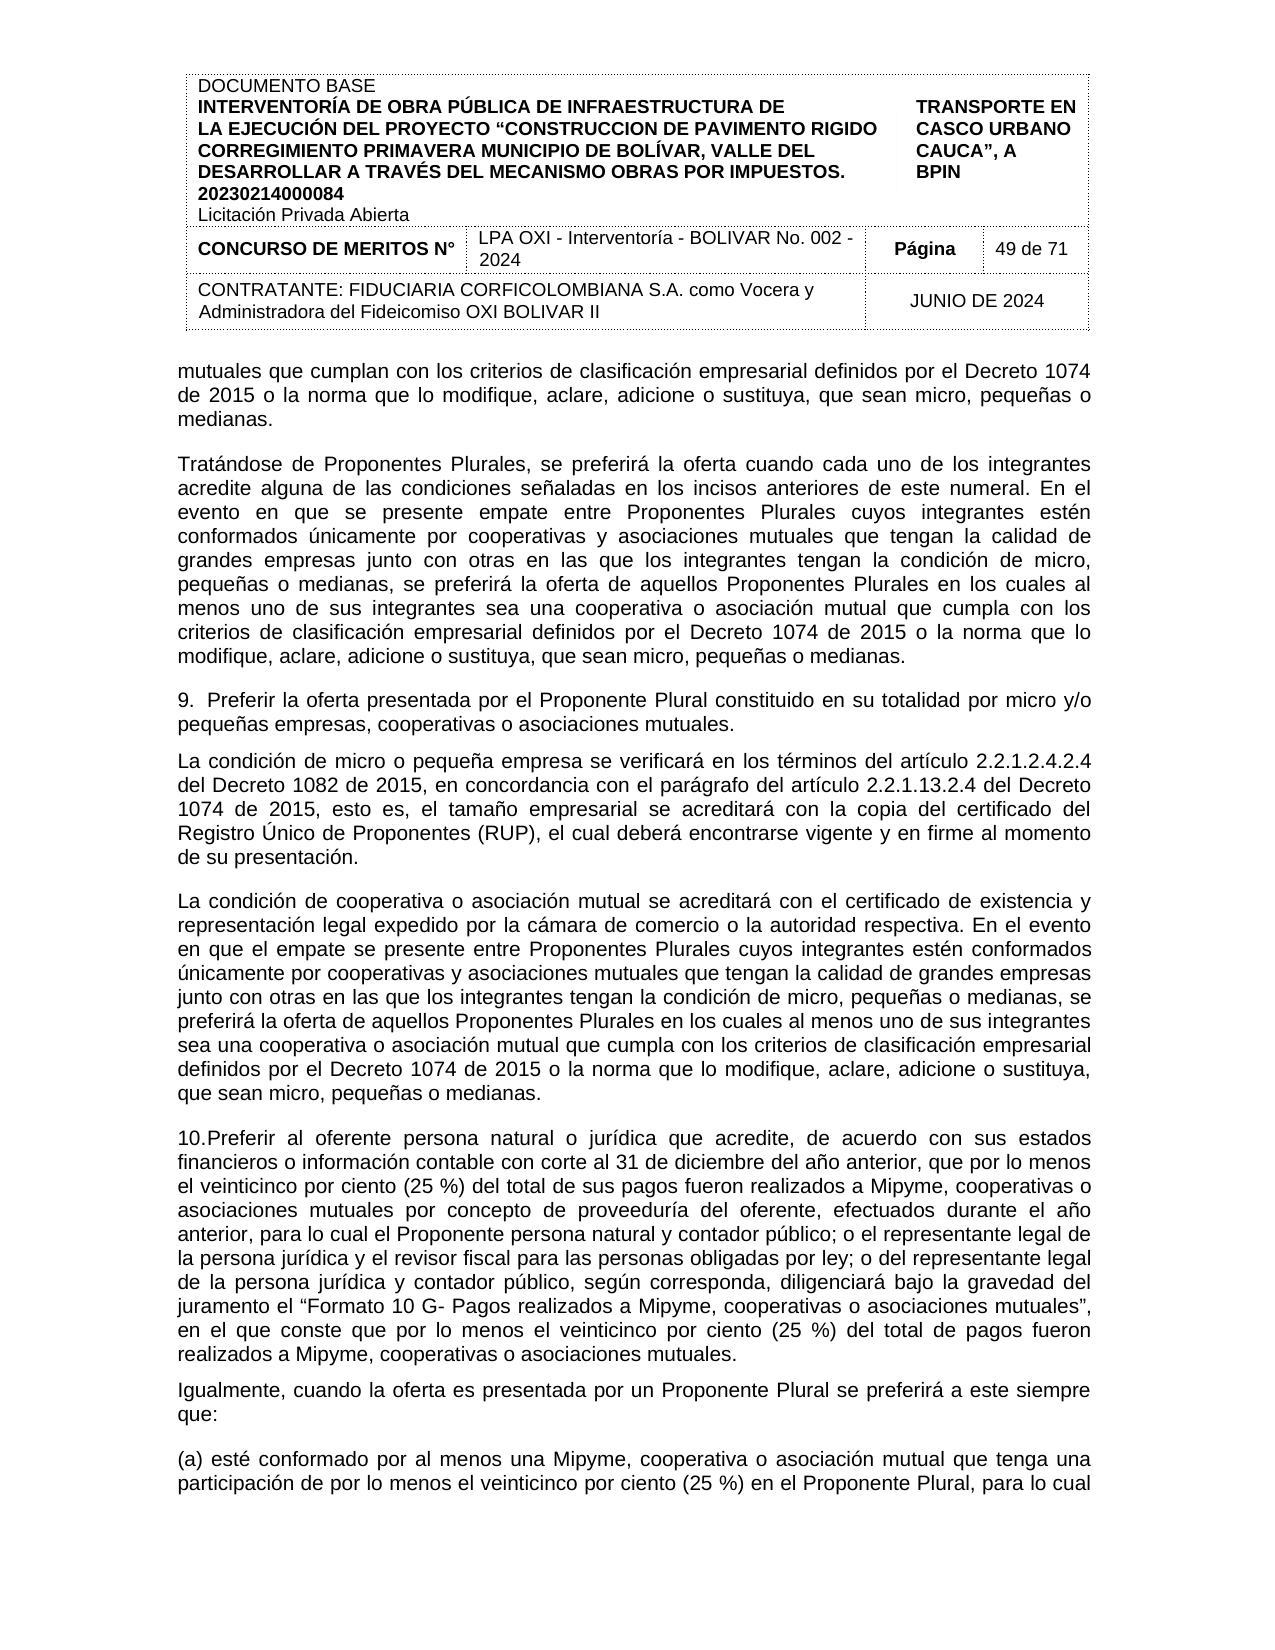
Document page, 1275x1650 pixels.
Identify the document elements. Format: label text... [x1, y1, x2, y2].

text La condición de micro o pequeña empresa se verificará en los términos del artículo 2.2.1.2.4.2.4 del Decreto 1082 de 2015, en concordancia con el parágrafo del artículo 2.2.1.13.2.4 del Decreto 1074 de 2015, esto es, el tamaño empresarial se acreditará con la copia del certificado del Registro Único de Proponentes (RUP), el cual deberá encontrarse vigente y en firme al momento de su presentación. [177, 749, 1093, 868]
list Preferir al oferente persona natural o jurídica que acredite, de acuerdo con sus estados financieros o información contable con corte al 31 de diciembre del año anterior, que por lo menos el veinticinco por ciento (25 %) del total de sus pagos fueron realizados a Mipyme, cooperativas o asociaciones mutuales por concepto de proveeduría del oferente, efectuados durante el año anterior, para lo cual el Proponente persona natural y contador público; o el representante legal de la persona jurídica y el revisor fiscal para las personas obligadas por ley; o del representante legal de la persona jurídica y contador público, según corresponda, diligenciará bajo la gravedad del juramento el “Formato 10 G- Pagos realizados a Mipyme, cooperativas o asociaciones mutuales”, en el que conste que por lo menos el veinticinco por ciento (25 %) del total de pagos fueron realizados a Mipyme, cooperativas o asociaciones mutuales. [177, 1126, 1093, 1365]
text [177, 1447, 1093, 1494]
list Preferir la oferta presentada por el Proponente Plural constituido en su totalidad por micro y/o pequeñas empresas, cooperativas o asociaciones mutuales. [177, 688, 1093, 736]
text Igualmente, cuando la oferta es presentada por un Proponente Plural se preferirá a este siempre que: [177, 1378, 1093, 1426]
text La condición de cooperativa o asociación mutual se acreditará con el certificado de existencia y representación legal expedido por la cámara de comercio o la autoridad respectiva. En el evento en que el empate se presente entre Proponentes Plurales cuyos integrantes estén conformados únicamente por cooperativas y asociaciones mutuales que tengan la calidad de grandes empresas junto con otras en las que los integrantes tengan la condición de micro, pequeñas o medianas, se preferirá la oferta de aquellos Proponentes Plurales en los cuales al menos uno de sus integrantes sea una cooperativa o asociación mutual que cumpla con los criterios de clasificación empresarial definidos por el Decreto 1074 de 2015 o la norma que lo modifique, aclare, adicione o sustituya, que sean micro, pequeñas o medianas. [177, 889, 1093, 1105]
text Tratándose de Proponentes Plurales, se preferirá la oferta cuando cada uno de los integrantes acredite alguna de las condiciones señaladas en los incisos anteriores de este numeral. En el evento en que se presente empate entre Proponentes Plurales cuyos integrantes estén conformados únicamente por cooperativas y asociaciones mutuales que tengan la calidad de grandes empresas junto con otras en las que los integrantes tengan la condición de micro, pequeñas o medianas, se preferirá la oferta de aquellos Proponentes Plurales en los cuales al menos uno de sus integrantes sea una cooperativa o asociación mutual que cumpla con los criterios de clasificación empresarial definidos por el Decreto 1074 de 2015 o la norma que lo modifique, aclare, adicione o sustituya, que sean micro, pequeñas o medianas. [177, 452, 1093, 667]
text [177, 359, 1093, 431]
